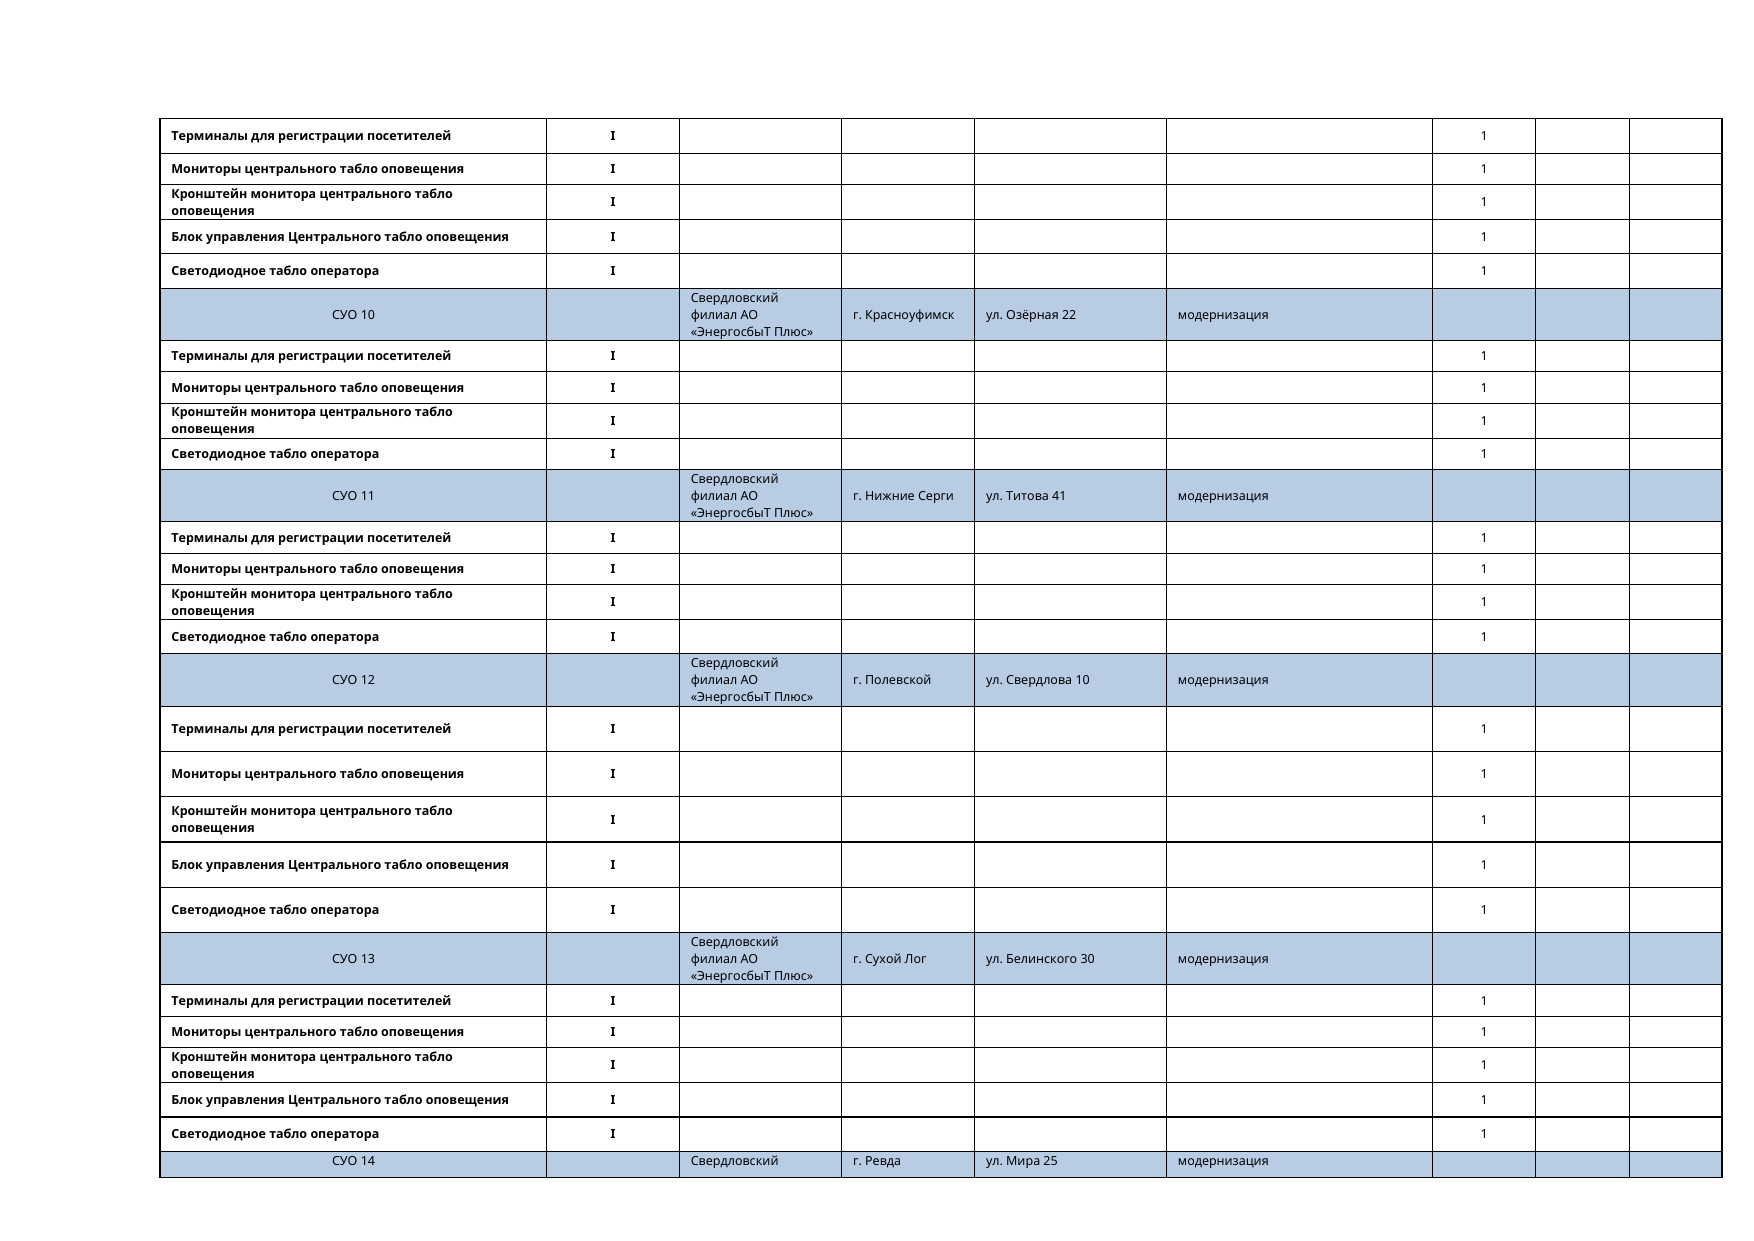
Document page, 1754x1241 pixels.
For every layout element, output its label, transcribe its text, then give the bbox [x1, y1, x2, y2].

table_cell [975, 404, 1166, 438]
table_cell [1536, 985, 1629, 1016]
table_cell [1167, 1118, 1432, 1151]
table_cell I [547, 985, 679, 1016]
table_cell [975, 185, 1166, 219]
table_cell [680, 372, 841, 402]
table_cell [1167, 119, 1432, 152]
table_cell Светодиодное табло оператора [161, 439, 546, 469]
table_cell [1536, 404, 1629, 438]
table_cell I [547, 341, 679, 371]
table_cell [1167, 843, 1432, 887]
table_cell [1630, 185, 1721, 219]
table_cell [1536, 797, 1629, 841]
table_cell [1630, 1017, 1721, 1047]
table_cell Кронштейн монитора центрального табло оповещения [161, 797, 546, 841]
table_cell [1167, 341, 1432, 371]
table_cell [842, 1118, 974, 1151]
table_cell [680, 1048, 841, 1082]
table_cell [975, 341, 1166, 371]
table_cell [1630, 707, 1721, 751]
table_cell [1630, 289, 1721, 340]
table_cell [975, 1083, 1166, 1116]
table_cell [1630, 888, 1721, 932]
table_cell [680, 1118, 841, 1151]
table_cell I [547, 220, 679, 253]
table_cell [1167, 1048, 1432, 1082]
table_cell 1 [1433, 752, 1535, 796]
table_cell 1 [1433, 185, 1535, 219]
table_cell I [547, 797, 679, 841]
table_cell [547, 933, 679, 984]
table_cell [842, 1048, 974, 1082]
table_cell I [547, 1118, 679, 1151]
table_cell [1536, 620, 1629, 653]
table_cell ул. Свердлова 10 [975, 654, 1166, 706]
table_cell 1 [1433, 341, 1535, 371]
table_cell [1167, 220, 1432, 253]
table_cell [975, 119, 1166, 152]
table_cell 1 [1433, 797, 1535, 841]
table_cell [680, 185, 841, 219]
table_cell [1433, 470, 1535, 521]
table_cell Кронштейн монитора центрального табло оповещения [161, 185, 546, 219]
table_cell [680, 1083, 841, 1116]
table_cell [1167, 1083, 1432, 1116]
table_cell [1536, 843, 1629, 887]
table_cell [680, 522, 841, 552]
table_cell [680, 985, 841, 1016]
table_cell 1 [1433, 1083, 1535, 1116]
table_cell [1630, 404, 1721, 438]
table_cell I [547, 585, 679, 619]
table_cell [680, 119, 841, 152]
table_cell [1630, 220, 1721, 253]
table_cell Кронштейн монитора центрального табло оповещения [161, 585, 546, 619]
table_cell [842, 554, 974, 584]
table_cell [680, 752, 841, 796]
table_cell [1433, 1152, 1535, 1177]
table_cell [1167, 752, 1432, 796]
table_cell [975, 1118, 1166, 1151]
table_cell [680, 585, 841, 619]
table_cell [842, 1017, 974, 1047]
table_cell [547, 289, 679, 340]
table_cell I [547, 254, 679, 288]
table_cell [1536, 1118, 1629, 1151]
table_cell [1536, 254, 1629, 288]
table_cell [1536, 470, 1629, 521]
table_cell 1 [1433, 554, 1535, 584]
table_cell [161, 220, 546, 253]
table_cell 1 [1433, 888, 1535, 932]
table_cell I [547, 439, 679, 469]
table_cell 1 [1433, 985, 1535, 1016]
table_cell [680, 154, 841, 184]
table_cell [842, 843, 974, 887]
table_cell [680, 843, 841, 887]
table_cell [842, 1083, 974, 1116]
table_cell [547, 654, 679, 706]
table_cell [842, 620, 974, 653]
table_cell [1536, 1152, 1629, 1177]
table_cell [975, 554, 1166, 584]
table_cell модернизация [1167, 654, 1432, 706]
table_cell [1630, 554, 1721, 584]
table_cell [975, 752, 1166, 796]
table_cell [842, 372, 974, 402]
table_cell [1167, 1017, 1432, 1047]
table_cell [1536, 154, 1629, 184]
table_cell [842, 220, 974, 253]
table_cell [842, 341, 974, 371]
table_cell [975, 1017, 1166, 1047]
table_cell модернизация [1167, 289, 1432, 340]
table_cell [975, 254, 1166, 288]
table_cell [975, 707, 1166, 751]
table_cell [1536, 439, 1629, 469]
table_cell [842, 752, 974, 796]
table_cell I [547, 154, 679, 184]
table_cell [975, 797, 1166, 841]
table_cell СУО 11 [161, 470, 546, 521]
table_cell модернизация [1167, 933, 1432, 984]
table_cell [1433, 933, 1535, 984]
table_cell [1630, 933, 1721, 984]
table_cell Светодиодное табло оператора [161, 254, 546, 288]
table_cell Блок управления Центрального табло оповещения [161, 1083, 546, 1116]
table_cell I [547, 404, 679, 438]
table_cell Свердловский филиал АО «ЭнергосбыТ Плюс» [680, 470, 841, 521]
table_cell [1630, 654, 1721, 706]
table_cell Блок управления Центрального табло оповещения [161, 843, 546, 887]
table_cell 1 [1433, 620, 1535, 653]
table_cell [1536, 752, 1629, 796]
table_cell [1630, 154, 1721, 184]
table_cell 1 [1433, 1048, 1535, 1082]
table_cell модернизация [1167, 470, 1432, 521]
table_cell [1167, 888, 1432, 932]
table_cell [680, 1152, 841, 1177]
table_cell I [547, 372, 679, 402]
table_cell I [547, 888, 679, 932]
table_cell Мониторы центрального табло оповещения [161, 154, 546, 184]
table_cell [975, 220, 1166, 253]
table_cell [680, 707, 841, 751]
table_cell I [547, 119, 679, 152]
table_cell I [547, 707, 679, 751]
table_cell I [547, 752, 679, 796]
table_cell [1536, 220, 1629, 253]
table_cell [975, 620, 1166, 653]
table_cell [975, 372, 1166, 402]
table_cell Терминалы для регистрации посетителей [161, 341, 546, 371]
table_cell [1167, 620, 1432, 653]
table_cell [842, 119, 974, 152]
table_cell [842, 707, 974, 751]
table_cell [1630, 1048, 1721, 1082]
table_cell ул. Белинского 30 [975, 933, 1166, 984]
table_cell [1536, 1083, 1629, 1116]
table_cell СУО 12 [161, 654, 546, 706]
table_cell 1 [1433, 154, 1535, 184]
table_cell [842, 154, 974, 184]
table_cell г. Полевской [842, 654, 974, 706]
table_cell [547, 1152, 679, 1177]
table_cell Мониторы центрального табло оповещения [161, 752, 546, 796]
table_cell [1536, 1048, 1629, 1082]
table_cell ул. Мира 25 [975, 1152, 1166, 1177]
table_cell [975, 439, 1166, 469]
table_cell 1 [1433, 1118, 1535, 1151]
table_cell Терминалы для регистрации посетителей [161, 119, 546, 152]
table_cell 1 [1433, 843, 1535, 887]
table_cell Свердловский филиал АО «ЭнергосбыТ Плюс» [680, 933, 841, 984]
table_cell СУО 13 [161, 933, 546, 984]
table_cell [1167, 985, 1432, 1016]
table_cell Кронштейн монитора центрального табло оповещения [161, 1048, 546, 1082]
table_cell [1536, 289, 1629, 340]
table_cell [1630, 985, 1721, 1016]
table_cell [1167, 797, 1432, 841]
table_cell [1167, 707, 1432, 751]
table_cell [1630, 439, 1721, 469]
table_cell [1630, 1152, 1721, 1177]
table_cell ул. Титова 41 [975, 470, 1166, 521]
table_cell [1536, 1017, 1629, 1047]
table_cell [1630, 470, 1721, 521]
table_cell [1167, 404, 1432, 438]
table_cell 1 [1433, 707, 1535, 751]
table_cell [1630, 522, 1721, 552]
table_cell [975, 154, 1166, 184]
table_cell ул. Озёрная 22 [975, 289, 1166, 340]
table_cell I [547, 522, 679, 552]
table_cell [1433, 289, 1535, 340]
table_cell Мониторы центрального табло оповещения [161, 554, 546, 584]
table_cell [1536, 554, 1629, 584]
table_cell [1167, 185, 1432, 219]
table_cell [975, 522, 1166, 552]
table_cell [1536, 707, 1629, 751]
table_cell Свердловский филиал АО «ЭнергосбыТ Плюс» [680, 289, 841, 340]
table_cell [1167, 154, 1432, 184]
table_cell [1630, 1118, 1721, 1151]
table_cell Терминалы для регистрации посетителей [161, 707, 546, 751]
table_cell 1 [1433, 119, 1535, 152]
table_cell [842, 404, 974, 438]
table_cell I [547, 185, 679, 219]
table_cell [975, 1048, 1166, 1082]
table_cell [680, 1017, 841, 1047]
table_cell Свердловский филиал АО «ЭнергосбыТ Плюс» [680, 654, 841, 706]
table_cell [1167, 439, 1432, 469]
table_cell г. Нижние Серги [842, 470, 974, 521]
table_cell [1536, 341, 1629, 371]
table_cell 1 [1433, 585, 1535, 619]
table_cell [975, 985, 1166, 1016]
table_cell [1167, 372, 1432, 402]
table_cell [842, 185, 974, 219]
table_cell г. Ревда [842, 1152, 974, 1177]
table_cell 1 [1433, 1017, 1535, 1047]
table_cell [1536, 372, 1629, 402]
table_cell [842, 439, 974, 469]
table_cell [1167, 554, 1432, 584]
table_cell [975, 888, 1166, 932]
table_cell Мониторы центрального табло оповещения [161, 1017, 546, 1047]
table_cell Терминалы для регистрации посетителей [161, 522, 546, 552]
table_cell 1 [1433, 522, 1535, 552]
table_cell [1167, 522, 1432, 552]
table_cell [842, 254, 974, 288]
table_cell [1630, 585, 1721, 619]
table_cell [1433, 654, 1535, 706]
table_cell Светодиодное табло оператора [161, 620, 546, 653]
table_cell [842, 888, 974, 932]
table_cell [1536, 119, 1629, 152]
table_cell I [547, 1017, 679, 1047]
table_cell I [547, 843, 679, 887]
table_cell СУО 10 [161, 289, 546, 340]
table_cell 1 [1433, 254, 1535, 288]
table_cell [680, 620, 841, 653]
table_cell [1630, 843, 1721, 887]
table_cell [1536, 654, 1629, 706]
table_cell [680, 554, 841, 584]
table_cell [1536, 888, 1629, 932]
table_cell [842, 522, 974, 552]
table_cell [1630, 752, 1721, 796]
table_cell I [547, 1083, 679, 1116]
table_cell [1536, 585, 1629, 619]
table_cell [842, 797, 974, 841]
table_cell [1630, 119, 1721, 152]
table_cell [547, 470, 679, 521]
table_cell [1630, 1083, 1721, 1116]
table_cell I [547, 554, 679, 584]
table_cell [1630, 797, 1721, 841]
table_cell [680, 797, 841, 841]
table_cell I [547, 1048, 679, 1082]
table_cell 1 [1433, 372, 1535, 402]
table_cell [1630, 620, 1721, 653]
table_cell [842, 985, 974, 1016]
table_cell [1536, 522, 1629, 552]
table_cell [1630, 341, 1721, 371]
table_cell [1630, 372, 1721, 402]
table_cell [975, 585, 1166, 619]
table_cell [680, 439, 841, 469]
table_cell 1 [1433, 220, 1535, 253]
table_cell [680, 404, 841, 438]
table_cell [1536, 185, 1629, 219]
table_cell [1167, 254, 1432, 288]
table_cell [842, 585, 974, 619]
table_cell Светодиодное табло оператора [161, 1118, 546, 1151]
table_cell [680, 220, 841, 253]
table_cell [680, 341, 841, 371]
table_cell I [547, 620, 679, 653]
table_cell Мониторы центрального табло оповещения [161, 372, 546, 402]
table_cell [680, 888, 841, 932]
table_cell 1 [1433, 439, 1535, 469]
table_cell [1167, 585, 1432, 619]
table_cell [1536, 933, 1629, 984]
table_cell Терминалы для регистрации посетителей [161, 985, 546, 1016]
table_cell г. Красноуфимск [842, 289, 974, 340]
table_cell [1630, 254, 1721, 288]
table_cell [975, 843, 1166, 887]
table_cell Кронштейн монитора центрального табло оповещения [161, 404, 546, 438]
table_cell модернизация [1167, 1152, 1432, 1177]
table_cell [680, 254, 841, 288]
table_cell 1 [1433, 404, 1535, 438]
table_cell Светодиодное табло оператора [161, 888, 546, 932]
table_cell СУО 14 [161, 1152, 546, 1177]
table_cell г. Сухой Лог [842, 933, 974, 984]
